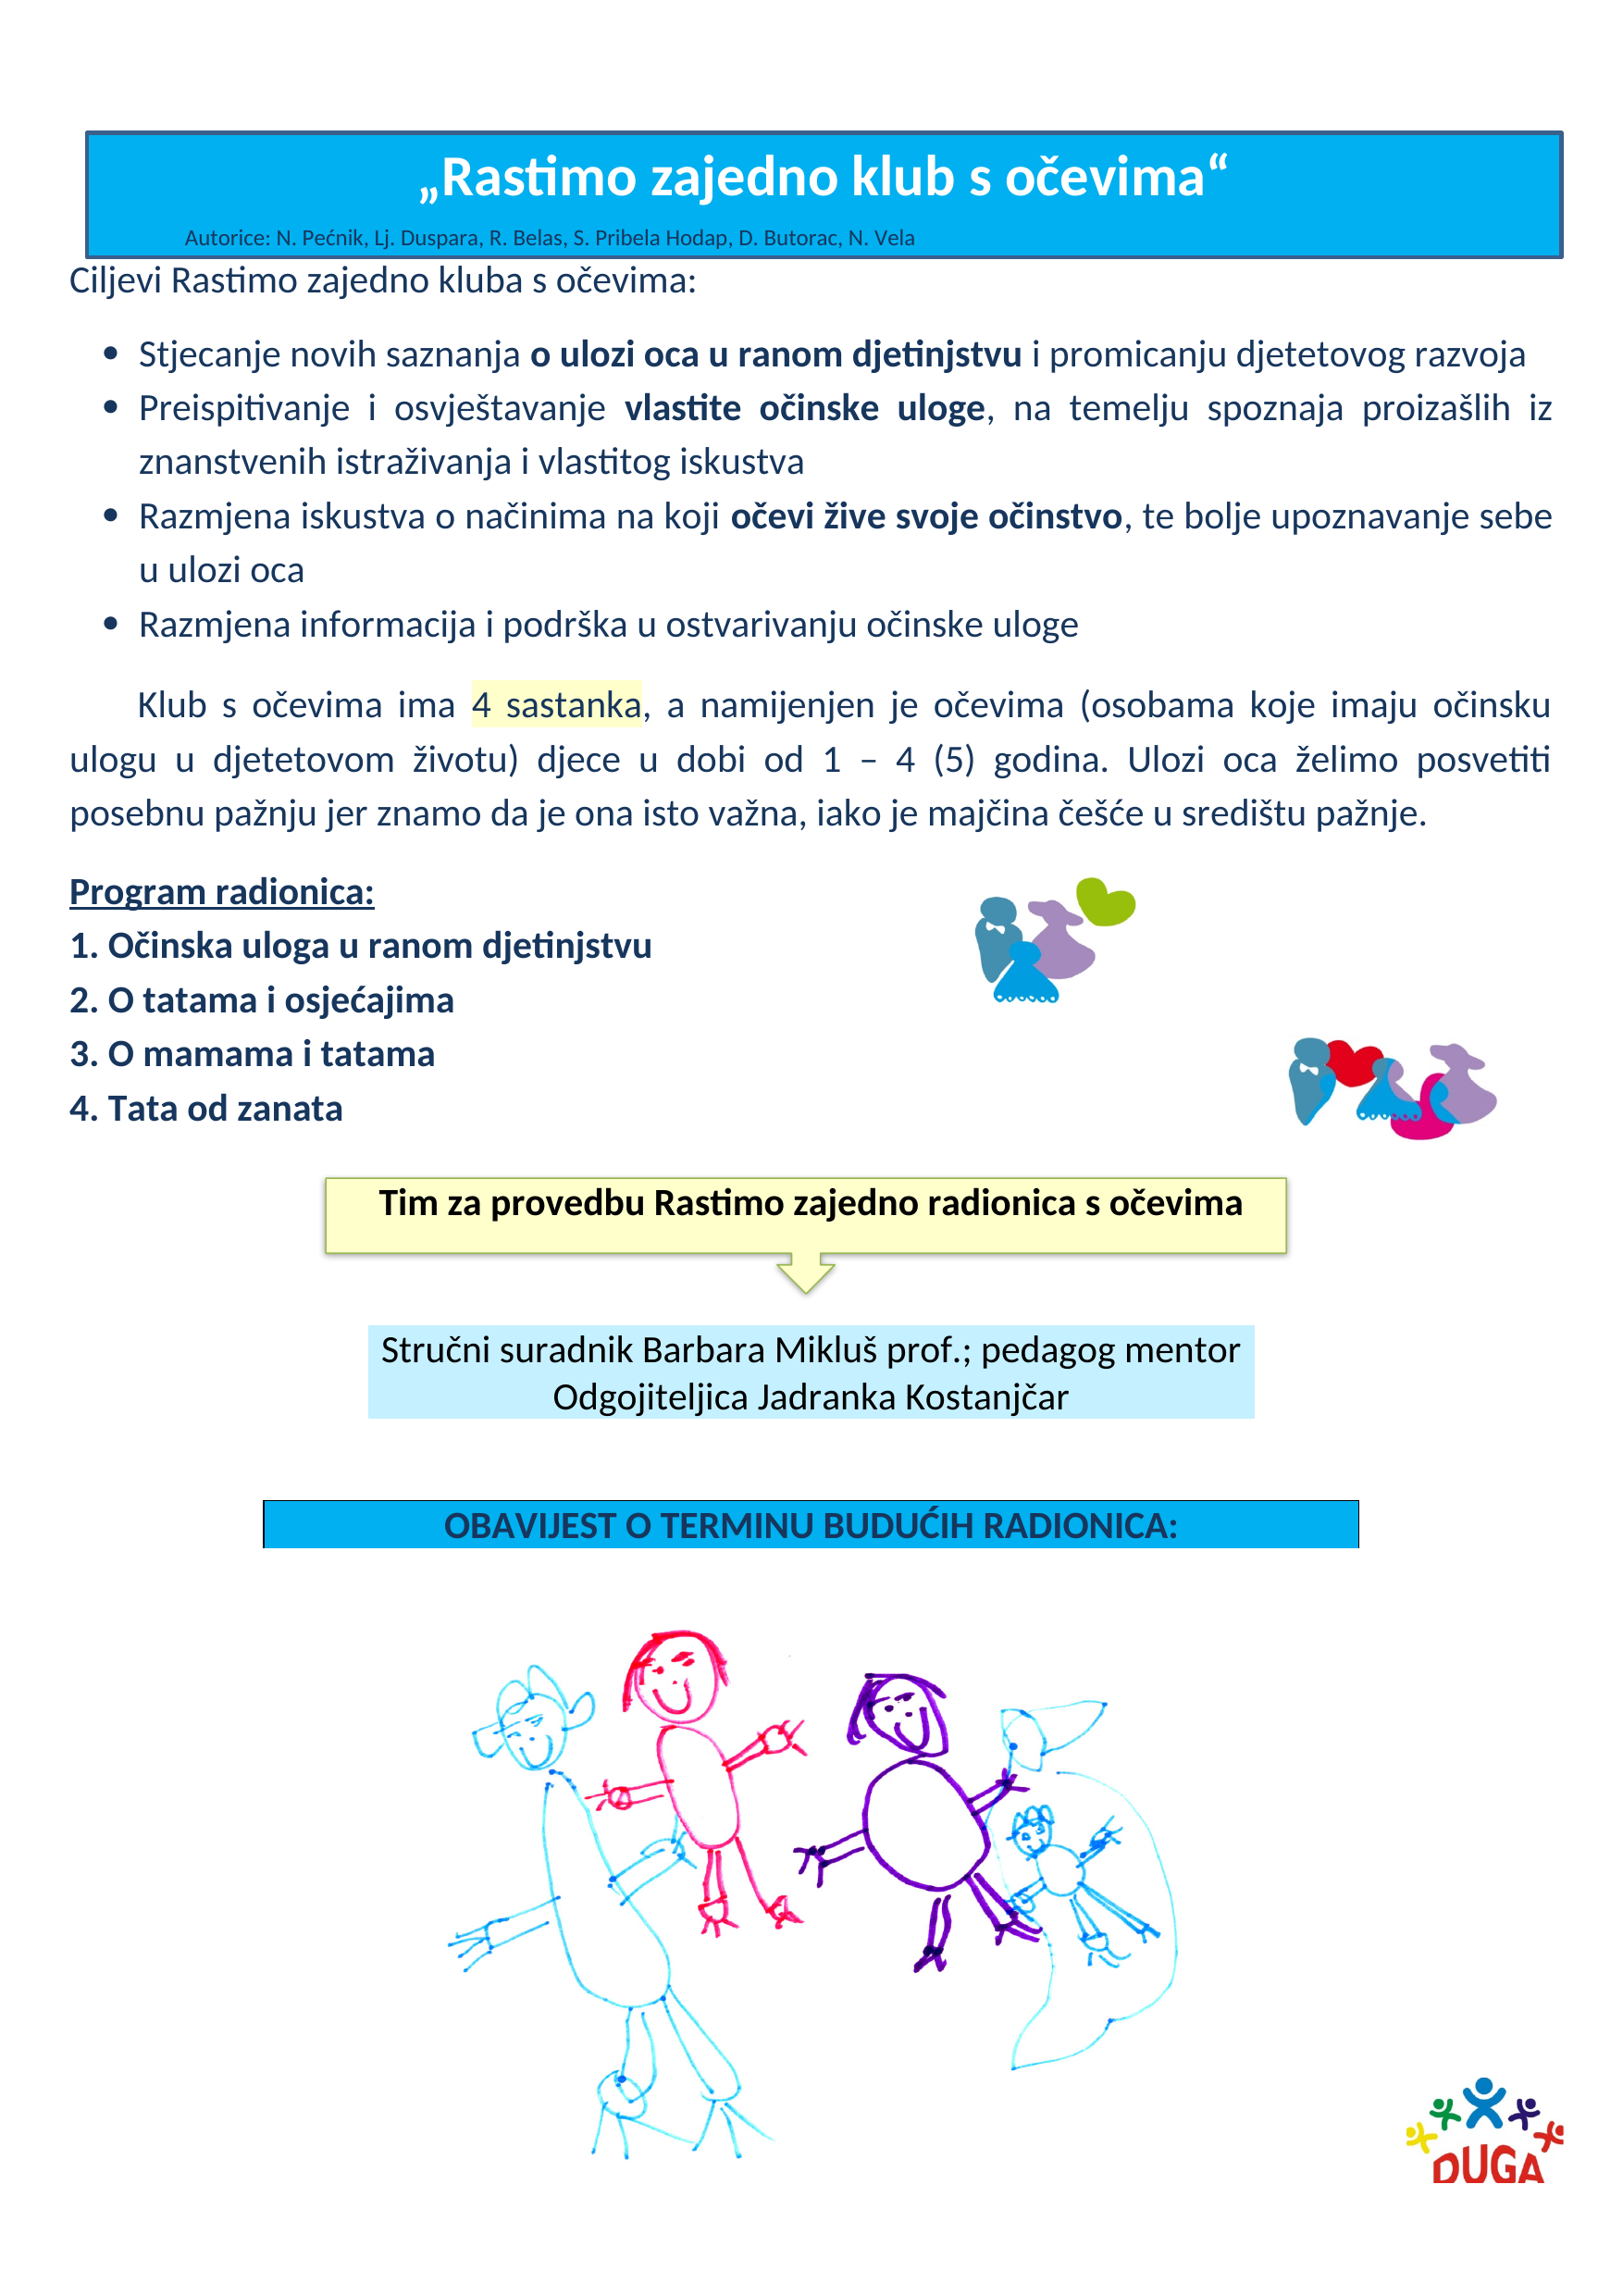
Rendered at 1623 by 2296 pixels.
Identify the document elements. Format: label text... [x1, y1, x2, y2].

table_cell Odgojiteljica Jadranka Kostanjčar [368, 1372, 1255, 1419]
picture [1037, 968, 1138, 975]
picture [973, 968, 1009, 975]
list 2. O tatama i osjećajima [69, 975, 1554, 1023]
list Razmjena iskustva o načinima na koji očevi žive svoje očinstvo, te bolje upoznavanje sebe u ulozi oca [104, 491, 1554, 592]
text Ciljevi Rastimo zajedno kluba s očevima: [69, 255, 1554, 303]
list Stjecanje novih saznanja o ulozi oca u ranom djetinjstvu i promicanju djetetovog razvoja [104, 329, 1554, 376]
text Tim za provedbu Rastimo zajedno radionica s očevima [69, 1178, 1554, 1225]
list 3. O mamama i tatama [69, 1029, 1554, 1076]
list Preispitivanje i osvještavanje vlastite očinske uloge, na temelju spoznaja proizašlih iz znanstvenih istraživanja i vlastitog iskustva [104, 383, 1554, 484]
table_header Stručni suradnik Barbara Mikluš prof.; pedagog mentor [368, 1325, 1255, 1372]
list 4. Tata od zanata [69, 1084, 1554, 1131]
list Klub s očevima ima 4 sastanka, a namijenjen je očevima (osobama koje imaju očinsku ulogu u djetetovom životu) djece u dobi od 1 – 4 (5) godina. Ulozi oca želimo posvetiti posebnu pažnju jer znamo da je ona isto važna, iako je majčina češće u središtu pažnje. [69, 680, 1554, 836]
picture [1286, 1076, 1322, 1084]
list 1. Očinska uloga u ranom djetinjstvu [69, 921, 1554, 968]
list Razmjena informacija i podrška u ostvarivanju očinske uloge [104, 600, 1554, 646]
picture [1388, 1076, 1499, 1084]
picture [1405, 2078, 1564, 2181]
list Program radionica: [69, 867, 1554, 914]
table_header OBAVIJEST O TERMINU BUDUĆIH RADIONICA: [265, 1501, 1358, 1548]
picture [399, 1592, 1215, 2182]
picture [1286, 1131, 1499, 1142]
picture [973, 914, 1138, 921]
text Autorice: N. Pećnik, Lj. Duspara, R. Belas, S. Pribela Hodap, D. Butorac, N. Vela [69, 223, 1554, 252]
picture [1335, 1076, 1383, 1084]
